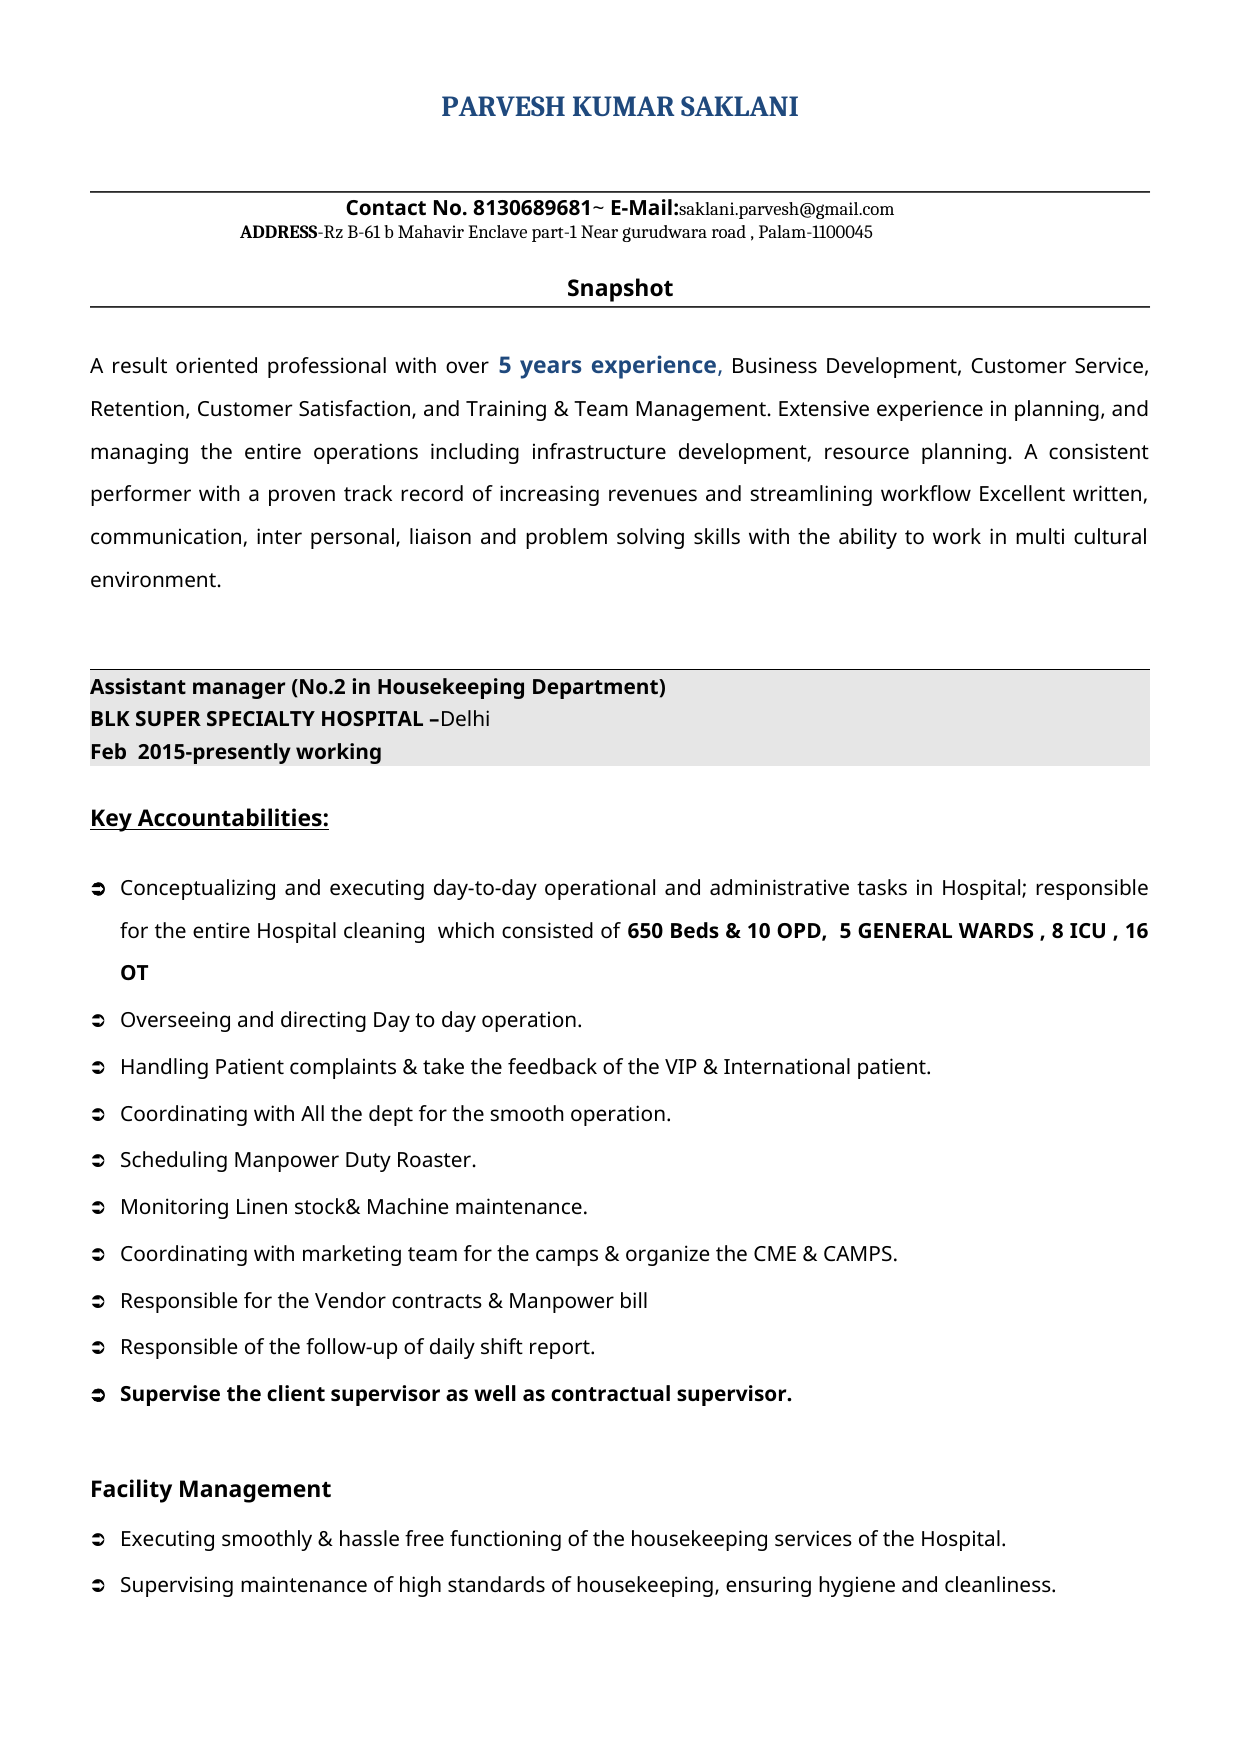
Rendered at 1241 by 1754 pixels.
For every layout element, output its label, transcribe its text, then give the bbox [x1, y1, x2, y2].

list Supervise the client supervisor as well as contractual supervisor. [90, 1379, 1150, 1408]
list Handling Patient complaints & take the feedback of the VIP & International patient. [90, 1052, 1150, 1080]
text PARVESH KUMAR SAKLANI [90, 90, 1150, 123]
list Monitoring Linen stock& Machine maintenance. [90, 1192, 1150, 1221]
text BLK SUPER SPECIALTY HOSPITAL –Delhi [90, 701, 1150, 733]
text Snapshot [90, 271, 1150, 305]
list Coordinating with All the dept for the smooth operation. [90, 1099, 1150, 1127]
text Contact No. 8130689681~ E-Mail:saklani.parvesh@gmail.com [90, 193, 1150, 221]
text A result oriented professional with over 5 years experience, Business Development, Customer Service, Retention, Customer Satisfaction, and Training & Team Management. Extensive experience in planning, and managing the entire operations including infrastructure development, resource planning. A consistent performer with a proven track record of increasing revenues and streamlining workflow Excellent written, communication, inter personal, liaison and problem solving skills with the ability to work in multi cultural environment. [90, 349, 1150, 593]
list Conceptualizing and executing day-to-day operational and administrative tasks in Hospital; responsible for the entire Hospital cleaning which consisted of 650 Beds & 10 OPD, 5 GENERAL WARDS , 8 ICU , 16 OT [90, 873, 1150, 987]
list Scheduling Manpower Duty Roaster. [90, 1145, 1150, 1174]
text Key Accountabilities: [90, 802, 1150, 833]
list Executing smoothly & hassle free functioning of the housekeeping services of the Hospital. [90, 1524, 1150, 1552]
text Feb 2015-presently working [90, 734, 1150, 766]
list Supervising maintenance of high standards of housekeeping, ensuring hygiene and cleanliness. [90, 1571, 1150, 1599]
list Coordinating with marketing team for the camps & organize the CME & CAMPS. [90, 1239, 1150, 1267]
text Facility Management [90, 1473, 1150, 1504]
text Assistant manager (No.2 in Housekeeping Department) [90, 670, 1150, 700]
list Overseeing and directing Day to day operation. [90, 1005, 1150, 1033]
text ADDRESS-Rz B-61 b Mahavir Enclave part-1 Near gurudwara road , Palam-1100045 [165, 221, 1150, 243]
list Responsible for the Vendor contracts & Manpower bill [90, 1286, 1150, 1314]
list Responsible of the follow-up of daily shift report. [90, 1332, 1150, 1361]
